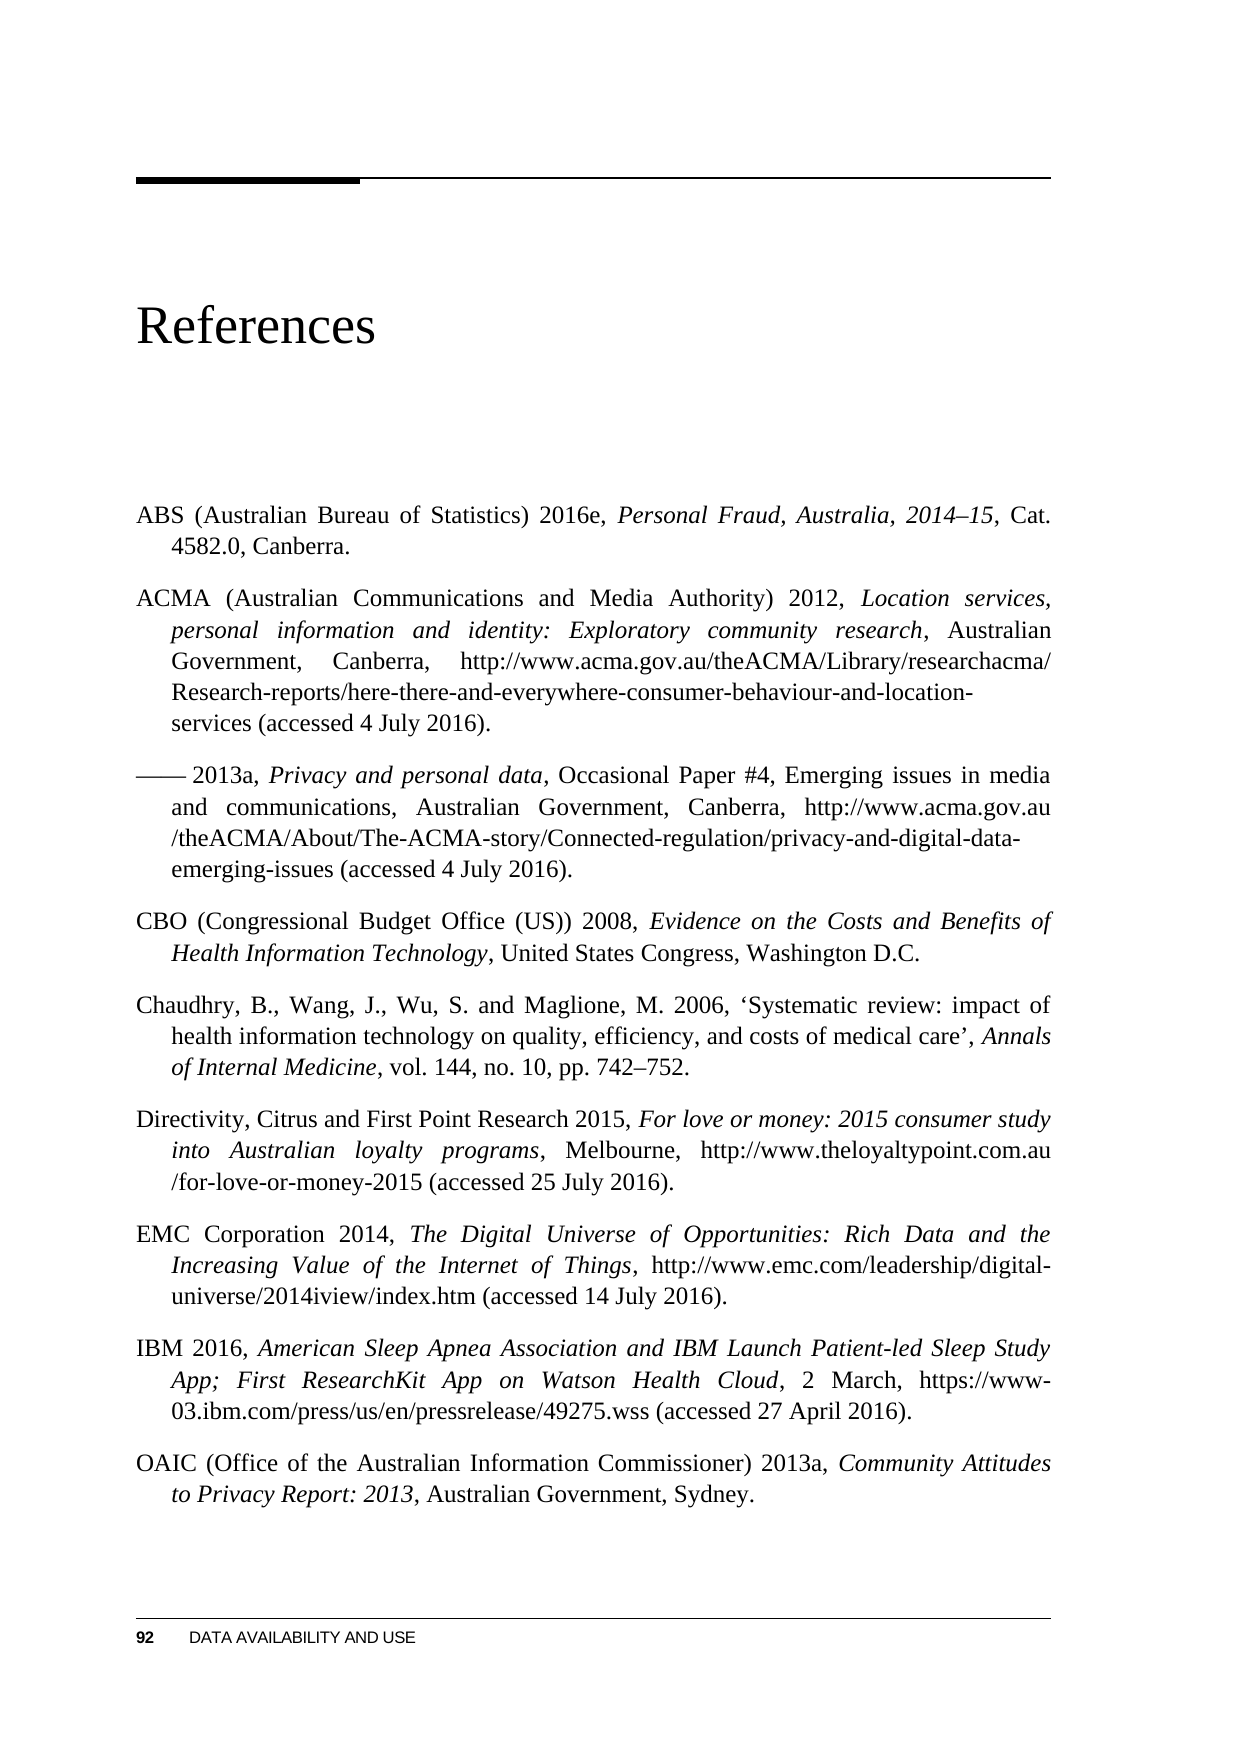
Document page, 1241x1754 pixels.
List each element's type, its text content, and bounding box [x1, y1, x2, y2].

text ABS (Australian Bureau of Statistics) 2016e, Personal Fraud, Australia, 2014–15, Cat. 4582.0, Canberra. [136, 498, 1051, 560]
text Chaudhry, B., Wang, J., Wu, S. and Maglione, M. 2006, ‘Systematic review: impact of health information technology on quality, efficiency, and costs of medical care’, Annals of Internal Medicine, vol. 144, no. 10, pp. 742–752. [136, 987, 1051, 1081]
text EMC Corporation 2014, The Digital Universe of Opportunities: Rich Data and the Increasing Value of the Internet of Things, http://www.emc.com/leadership/digital-universe/2014iview/index.htm (accessed 14 July 2016). [136, 1216, 1051, 1310]
text ACMA (Australian Communications and Media Authority) 2012, Location services, personal information and identity: Exploratory community research, Australian Government, Canberra, http://www.acma.gov.au/theACMA/Library/researchacma/ Research-reports/here-there-and-everywhere-consumer-behaviour-and-location-services (accessed 4 July 2016). [136, 581, 1051, 737]
text Directivity, Citrus and First Point Research 2015, For love or money: 2015 consumer study into Australian loyalty programs, Melbourne, http://www.theloyaltypoint.com.au /for-love-or-money-2015 (accessed 25 July 2016). [136, 1102, 1051, 1196]
text OAIC (Office of the Australian Information Commissioner) 2013a, Community Attitudes to Privacy Report: 2013, Australian Government, Sydney. [136, 1446, 1051, 1508]
text IBM 2016, American Sleep Apnea Association and IBM Launch Patient-led Sleep Study App; First ResearchKit App on Watson Health Cloud, 2 March, https://www-03.ibm.com/press/us/en/pressrelease/49275.wss (accessed 27 April 2016). [136, 1331, 1051, 1425]
text CBO (Congressional Budget Office (US)) 2008, Evidence on the Costs and Benefits of Health Information Technology, United States Congress, Washington D.C. [136, 904, 1051, 966]
text —— 2013a, Privacy and personal data, Occasional Paper #4, Emerging issues in media and communications, Australian Government, Canberra, http://www.acma.gov.au /theACMA/About/The-ACMA-story/Connected-regulation/privacy-and-digital-data-emerging-issues (accessed 4 July 2016). [136, 758, 1051, 883]
subtitle References [136, 293, 1051, 356]
